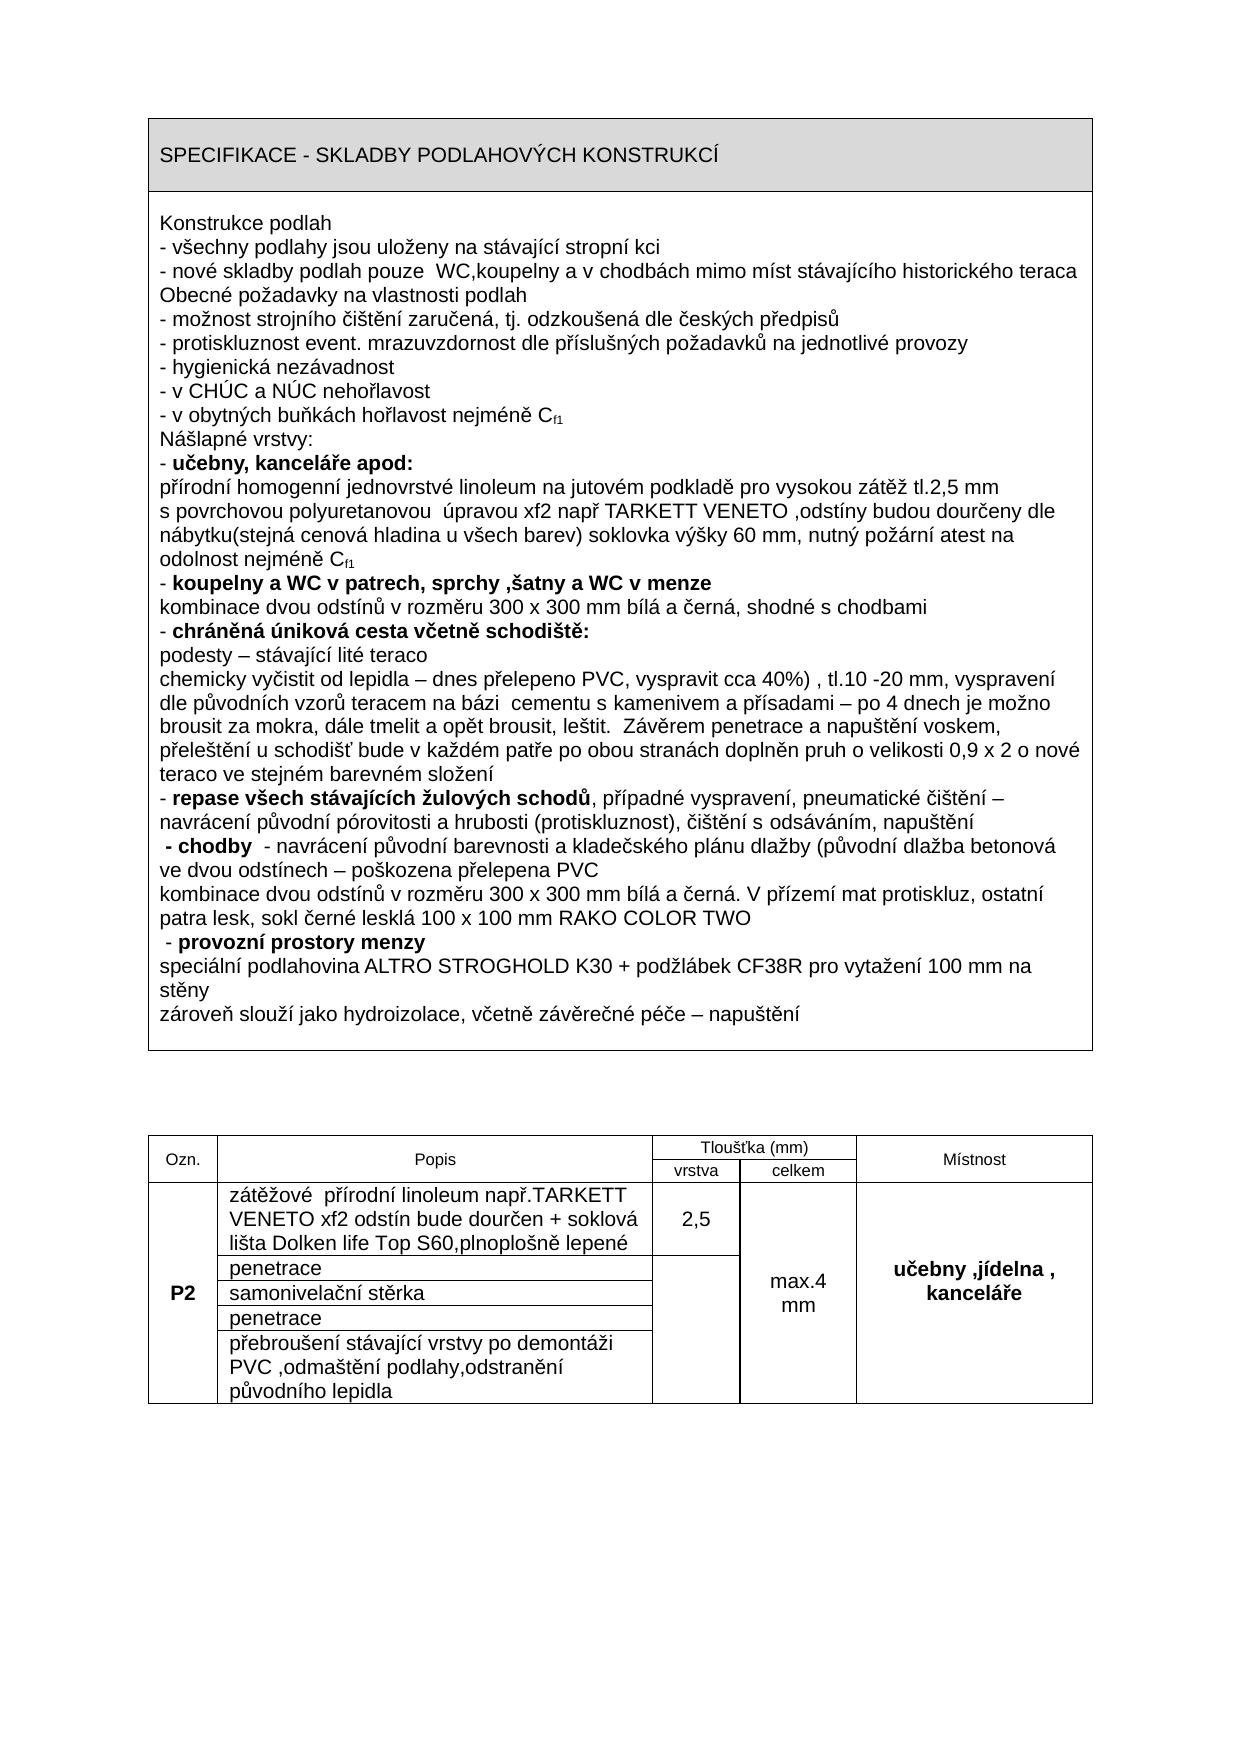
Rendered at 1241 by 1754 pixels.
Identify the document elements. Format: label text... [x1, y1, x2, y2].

table_header Místnost [857, 1136, 1092, 1182]
table_cell Konstrukce podlah - všechny podlahy jsou uloženy na stávající stropní kci - nové skladby podlah pouze WC,koupelny a v chodbách mimo míst stávajícího historického teraca Obecné požadavky na vlastnosti podlah - možnost strojního čištění zaručená, tj. odzkoušená dle českých předpisů - protiskluznost event. mrazuvzdornost dle příslušných požadavků na jednotlivé provozy - hygienická nezávadnost - v CHÚC a NÚC nehořlavost - v obytných buňkách hořlavost nejméně Cf1 Nášlapné vrstvy: - učebny, kanceláře apod: přírodní homogenní jednovrstvé linoleum na jutovém podkladě pro vysokou zátěž tl.2,5 mm s povrchovou polyuretanovou úpravou xf2 např TARKETT VENETO ,odstíny budou dourčeny dle nábytku(stejná cenová hladina u všech barev) soklovka výšky , nutný požární atest na odolnost nejméně Cf1 - koupelny a WC v patrech, sprchy ,šatny a WC v menze kombinace dvou odstínů v rozměru 300 x bílá a černá, shodné s chodbami - chráněná úniková cesta včetně schodiště: podesty – stávající lité teraco chemicky vyčistit od lepidla – dnes přelepeno PVC, vyspravit cca 40%) , tl.10 , vyspravení dle původních vzorů teracem na bázi cementu s kamenivem a přísadami – po 4 dnech je možno brousit za mokra, dále tmelit a opět brousit, leštit. Závěrem penetrace a napuštění voskem, přeleštění u schodišť bude v každém patře po obou stranách doplněn pruh o velikosti 0,9 x 2 o nové teraco ve stejném barevném složení - repase všech stávajících žulových schodů, případné vyspravení, pneumatické čištění – navrácení původní pórovitosti a hrubosti (protiskluznost), čištění s odsáváním, napuštění - chodby - navrácení původní barevnosti a kladečského plánu dlažby (původní dlažba betonová ve dvou odstínech – poškozena přelepena PVC kombinace dvou odstínů v rozměru 300 x bílá a černá. V přízemí mat protiskluz, ostatní patra lesk, sokl černé lesklá 100 x RAKO COLOR TWO - provozní prostory menzy speciální podlahovina ALTRO STROGHOLD K30 + podžlábek CF38R pro vytažení na stěny zároveň slouží jako hydroizolace, včetně závěrečné péče – napuštění [149, 192, 1092, 1050]
table_cell P2 [149, 1183, 217, 1403]
table_cell zátěžové přírodní linoleum např.TARKETT VENETO xf2 odstín bude dourčen + soklová lišta Dolken life Top S60,plnoplošně lepené [218, 1183, 652, 1255]
table_header Tloušťka (mm) [653, 1136, 856, 1158]
table_cell vrstva [653, 1160, 739, 1182]
table_cell učebny ,jídelna , kanceláře [857, 1183, 1092, 1403]
table_header SPECIFIKACE - SKLADBY PODLAHOVÝCH KONSTRUKCÍ [149, 119, 1092, 191]
table_cell penetrace [218, 1306, 652, 1330]
table_cell max.4 mm [741, 1183, 856, 1403]
table_cell 2,5 [653, 1183, 739, 1255]
table_cell přebroušení stávající vrstvy po demontáži PVC ,odmaštění podlahy,odstranění původního lepidla [218, 1331, 652, 1403]
table_cell [653, 1256, 739, 1403]
table_cell samonivelační stěrka [218, 1281, 652, 1305]
table_header Popis [218, 1136, 652, 1182]
table_header Ozn. [149, 1136, 217, 1182]
table_cell celkem [741, 1160, 856, 1182]
table_cell penetrace [218, 1256, 652, 1280]
